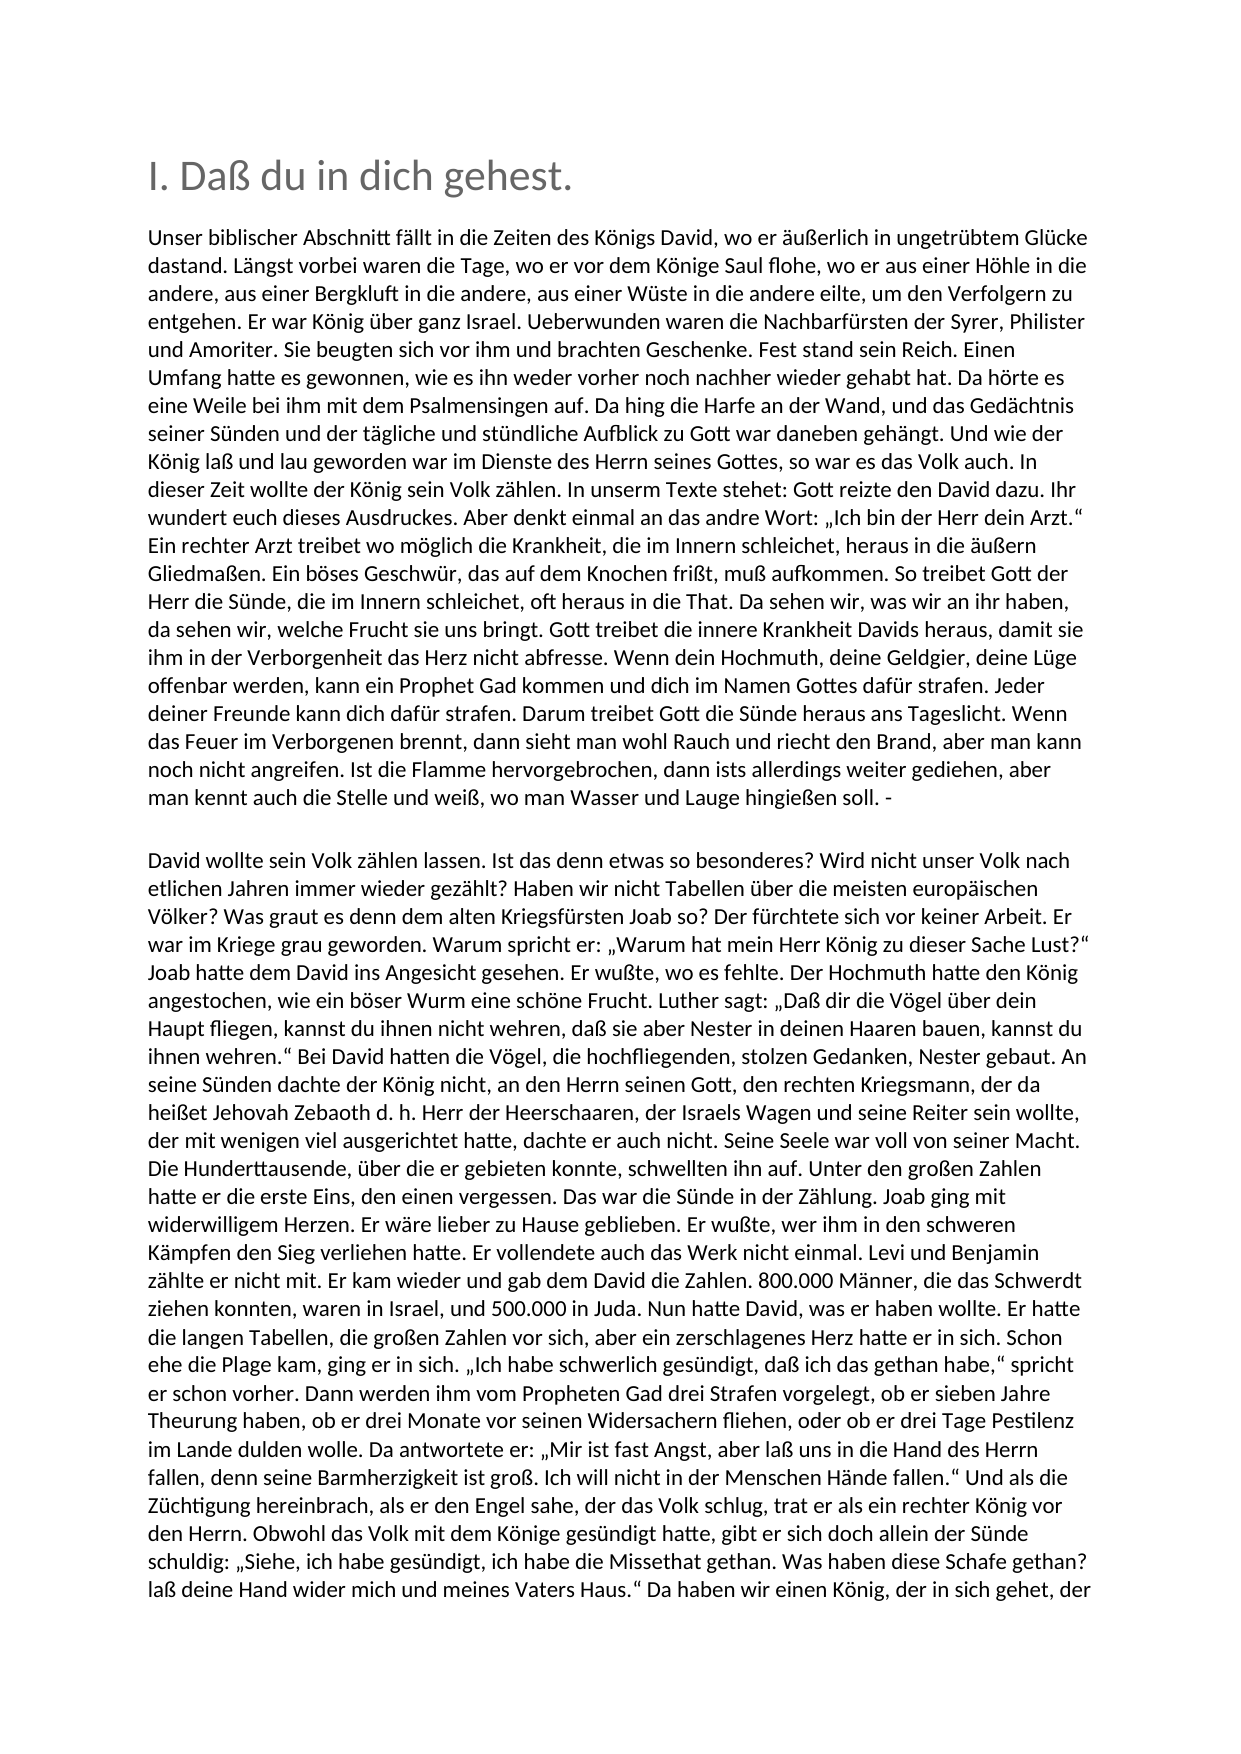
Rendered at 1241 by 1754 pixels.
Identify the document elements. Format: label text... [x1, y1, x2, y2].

text Unser biblischer Abschnitt fällt in die Zeiten des Königs David, wo er äußerlich in ungetrübtem Glücke dastand. Längst vorbei waren die Tage, wo er vor dem Könige Saul flohe, wo er aus einer Höhle in die andere, aus einer Bergkluft in die andere, aus einer Wüste in die andere eilte, um den Verfolgern zu entgehen. Er war König über ganz Israel. Ueberwunden waren die Nachbarfürsten der Syrer, Philister und Amoriter. Sie beugten sich vor ihm und brachten Geschenke. Fest stand sein Reich. Einen Umfang hatte es gewonnen, wie es ihn weder vorher noch nachher wieder gehabt hat. Da hörte es eine Weile bei ihm mit dem Psalmensingen auf. Da hing die Harfe an der Wand, und das Gedächtnis seiner Sünden und der tägliche und stündliche Aufblick zu Gott war daneben gehängt. Und wie der König laß und lau geworden war im Dienste des Herrn seines Gottes, so war es das Volk auch. In dieser Zeit wollte der König sein Volk zählen. In unserm Texte stehet: Gott reizte den David dazu. Ihr wundert euch dieses Ausdruckes. Aber denkt einmal an das andre Wort: „Ich bin der Herr dein Arzt.“ Ein rechter Arzt treibet wo möglich die Krankheit, die im Innern schleichet, heraus in die äußern Gliedmaßen. Ein böses Geschwür, das auf dem Knochen frißt, muß aufkommen. So treibet Gott der Herr die Sünde, die im Innern schleichet, oft heraus in die That. Da sehen wir, was wir an ihr haben, da sehen wir, welche Frucht sie uns bringt. Gott treibet die innere Krankheit Davids heraus, damit sie ihm in der Verborgenheit das Herz nicht abfresse. Wenn dein Hochmuth, deine Geldgier, deine Lüge offenbar werden, kann ein Prophet Gad kommen und dich im Namen Gottes dafür strafen. Jeder deiner Freunde kann dich dafür strafen. Darum treibet Gott die Sünde heraus ans Tageslicht. Wenn das Feuer im Verborgenen brennt, dann sieht man wohl Rauch und riecht den Brand, aber man kann noch nicht angreifen. Ist die Flamme hervorgebrochen, dann ists allerdings weiter gediehen, aber man kennt auch die Stelle und weiß, wo man Wasser und Lauge hingießen soll. - [148, 223, 1093, 811]
subtitle I. Daß du in dich gehest. [148, 148, 1093, 201]
